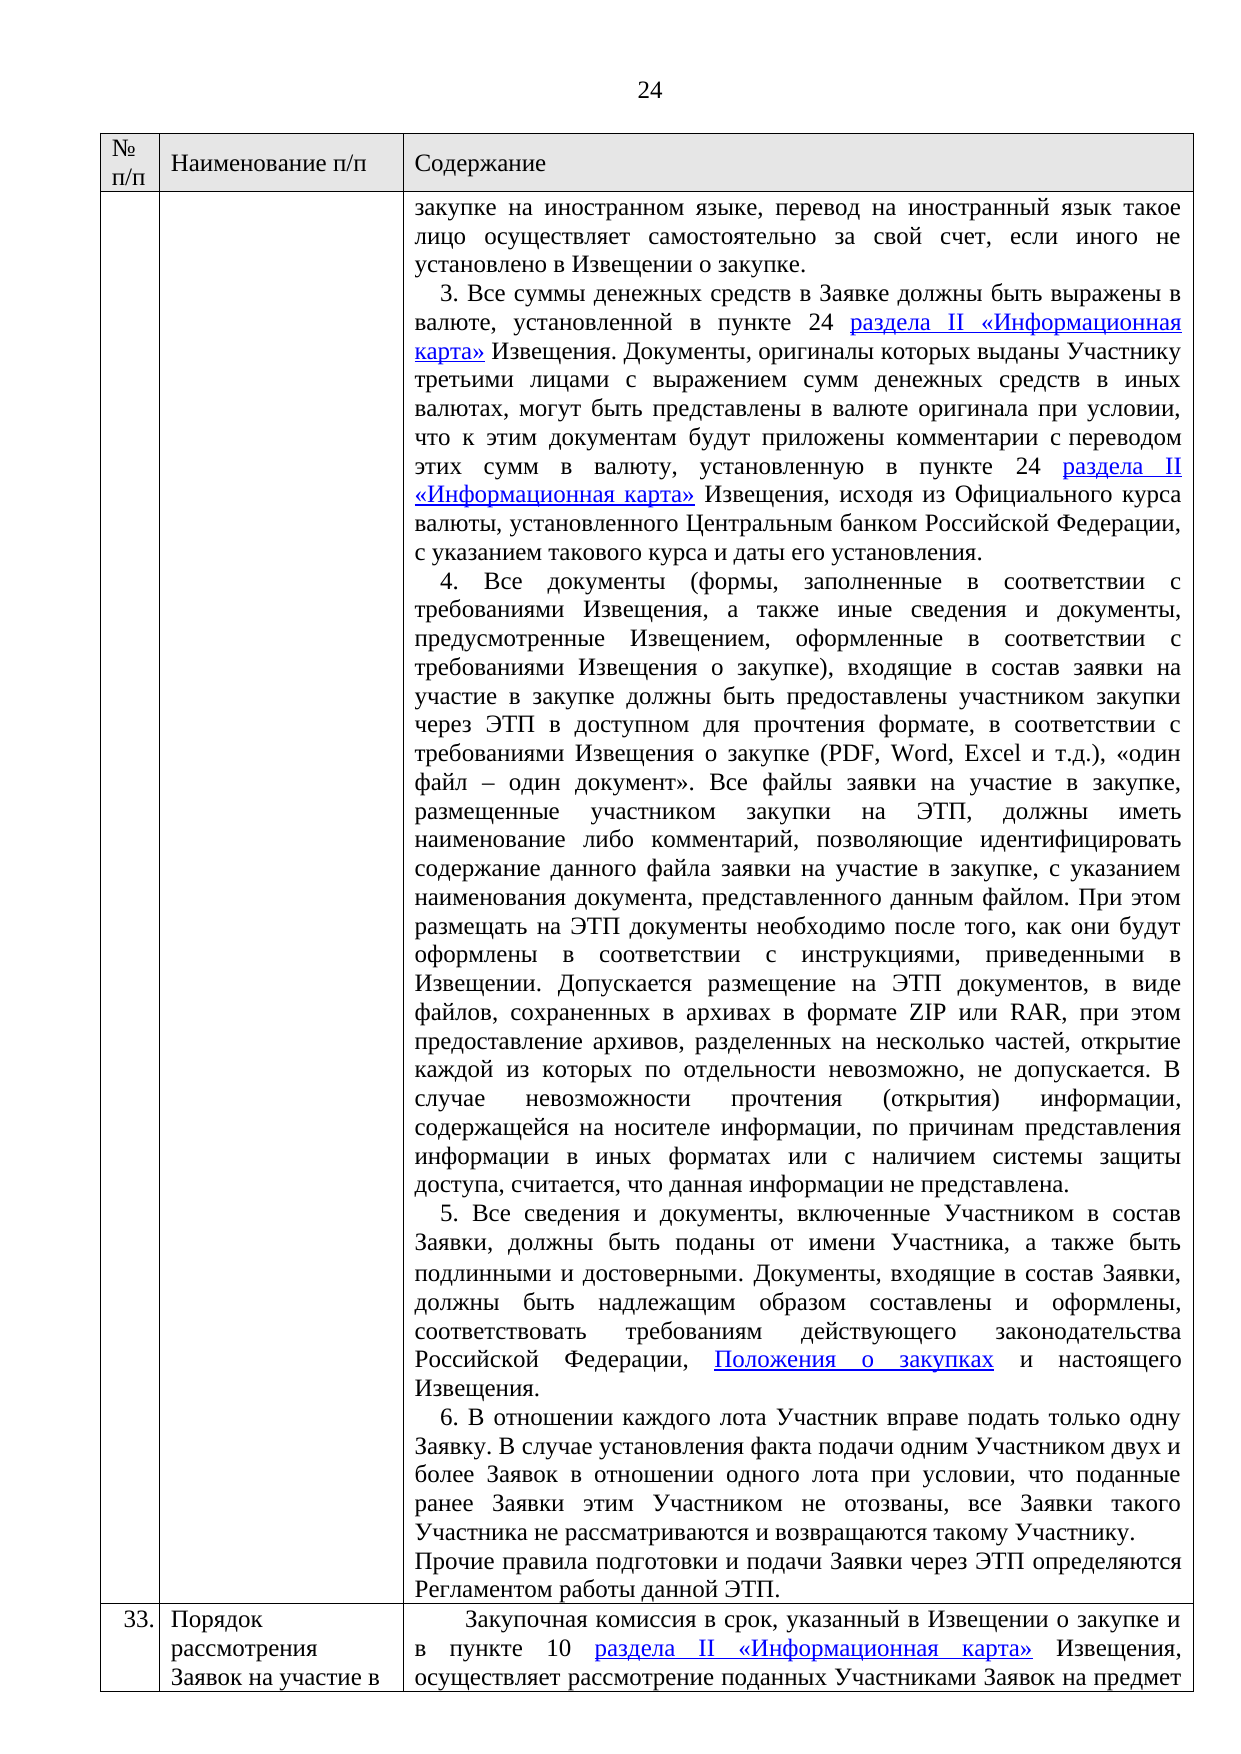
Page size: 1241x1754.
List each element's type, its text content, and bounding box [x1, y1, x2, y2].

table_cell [404, 192, 1193, 1603]
table_header Наименование п/п [160, 134, 403, 191]
table_cell [101, 1604, 159, 1691]
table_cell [160, 1604, 403, 1691]
table_cell [101, 192, 159, 1603]
table_header № п/п [101, 134, 159, 191]
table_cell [404, 1604, 1193, 1691]
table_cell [160, 192, 403, 1603]
table_header Содержание [404, 134, 1193, 191]
